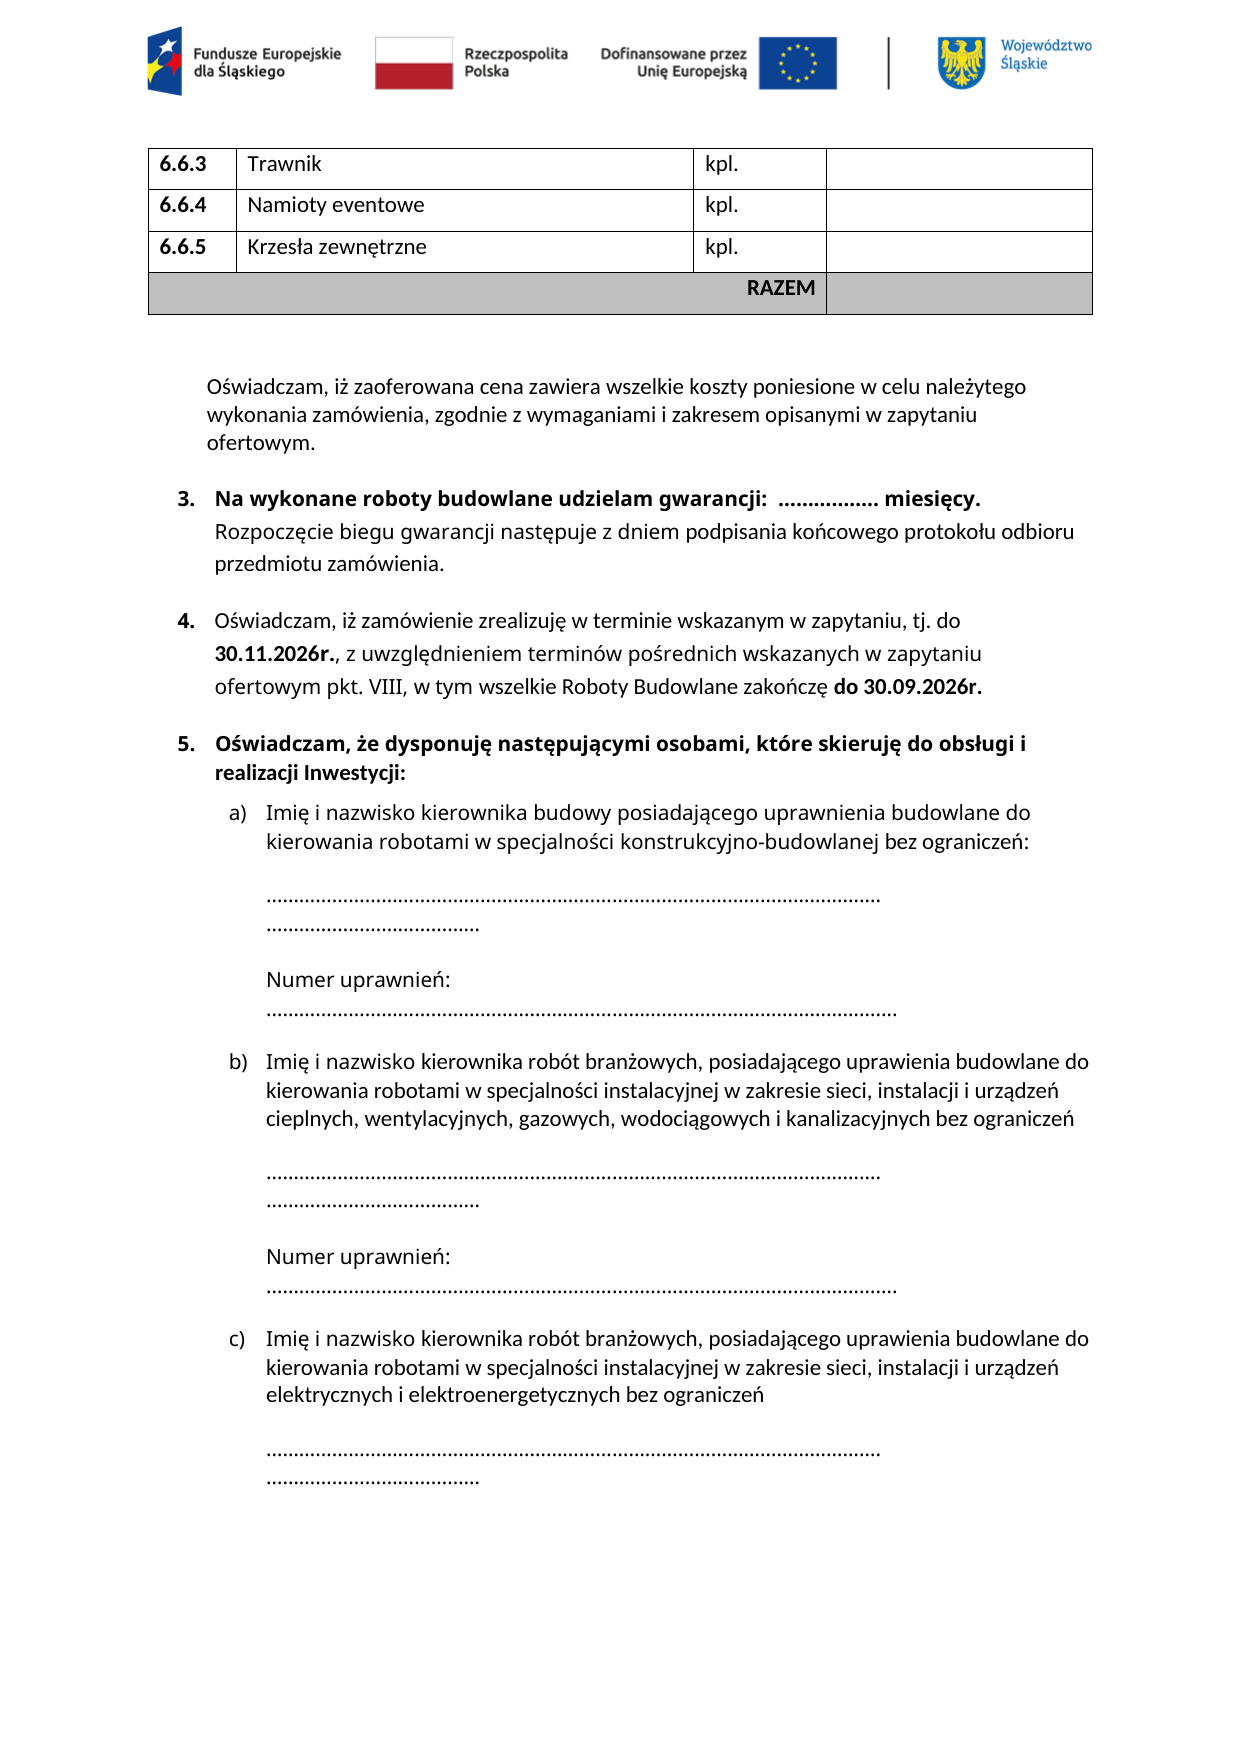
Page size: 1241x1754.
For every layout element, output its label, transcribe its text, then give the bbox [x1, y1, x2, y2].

list Imię i nazwisko kierownika robót branżowych, posiadającego uprawienia budowlane do kierowania robotami w specjalności instalacyjnej w zakresie sieci, instalacji i urządzeń cieplnych, wentylacyjnych, gazowych, wodociągowych i kanalizacyjnych bez ograniczeń [228, 1047, 1093, 1132]
table_cell 6.6.5 [149, 232, 236, 272]
list ………………………………………………………………………………………………….………………………………… [266, 1157, 1093, 1214]
list Numer uprawnień: ……………………………………………………………………………………………………. [266, 966, 1093, 1022]
list Na wykonane roboty budowlane udzielam gwarancji: …………….. miesięcy. Rozpoczęcie biegu gwarancji następuje z dniem podpisania końcowego protokołu odbioru przedmiotu zamówienia. [177, 484, 1093, 577]
table_cell kpl. [694, 232, 826, 272]
table_cell 6.6.4 [149, 190, 236, 231]
table_cell Krzesła zewnętrzne [237, 232, 693, 272]
table_cell [827, 190, 1092, 231]
list ………………………………………………………………………………………………….………………………………… [266, 1434, 1093, 1491]
list Oświadczam, że dysponuję następującymi osobami, które skieruję do obsługi i realizacji Inwestycji: [177, 729, 1093, 786]
list ………………………………………………………………………………………………….………………………………… [266, 880, 1093, 937]
table_cell kpl. [694, 190, 826, 231]
table_cell RAZEM [149, 273, 826, 314]
table_cell Trawnik [237, 149, 693, 189]
list Numer uprawnień: ……………………………………………………………………………………………………. [266, 1242, 1093, 1299]
table_cell [827, 232, 1092, 272]
table_cell [827, 149, 1092, 189]
list Imię i nazwisko kierownika budowy posiadającego uprawnienia budowlane do kierowania robotami w specjalności konstrukcyjno-budowlanej bez ograniczeń: [228, 798, 1093, 855]
table_cell kpl. [694, 149, 826, 189]
picture [147, 26, 1092, 96]
table_cell [827, 273, 1092, 314]
text Oświadczam, iż zaoferowana cena zawiera wszelkie koszty poniesione w celu należytego wykonania zamówienia, zgodnie z wymaganiami i zakresem opisanymi w zapytaniu ofertowym. [207, 372, 1093, 456]
table_cell Namioty eventowe [237, 190, 693, 231]
list Oświadczam, iż zamówienie zrealizuję w terminie wskazanym w zapytaniu, tj. do 30.11.2026r., z uwzględnieniem terminów pośrednich wskazanych w zapytaniu ofertowym pkt. VIII, w tym wszelkie Roboty Budowlane zakończę do 30.09.2026r. [177, 607, 1093, 700]
table_cell 6.6.3 [149, 149, 236, 189]
list Imię i nazwisko kierownika robót branżowych, posiadającego uprawienia budowlane do kierowania robotami w specjalności instalacyjnej w zakresie sieci, instalacji i urządzeń elektrycznych i elektroenergetycznych bez ograniczeń [228, 1324, 1093, 1409]
